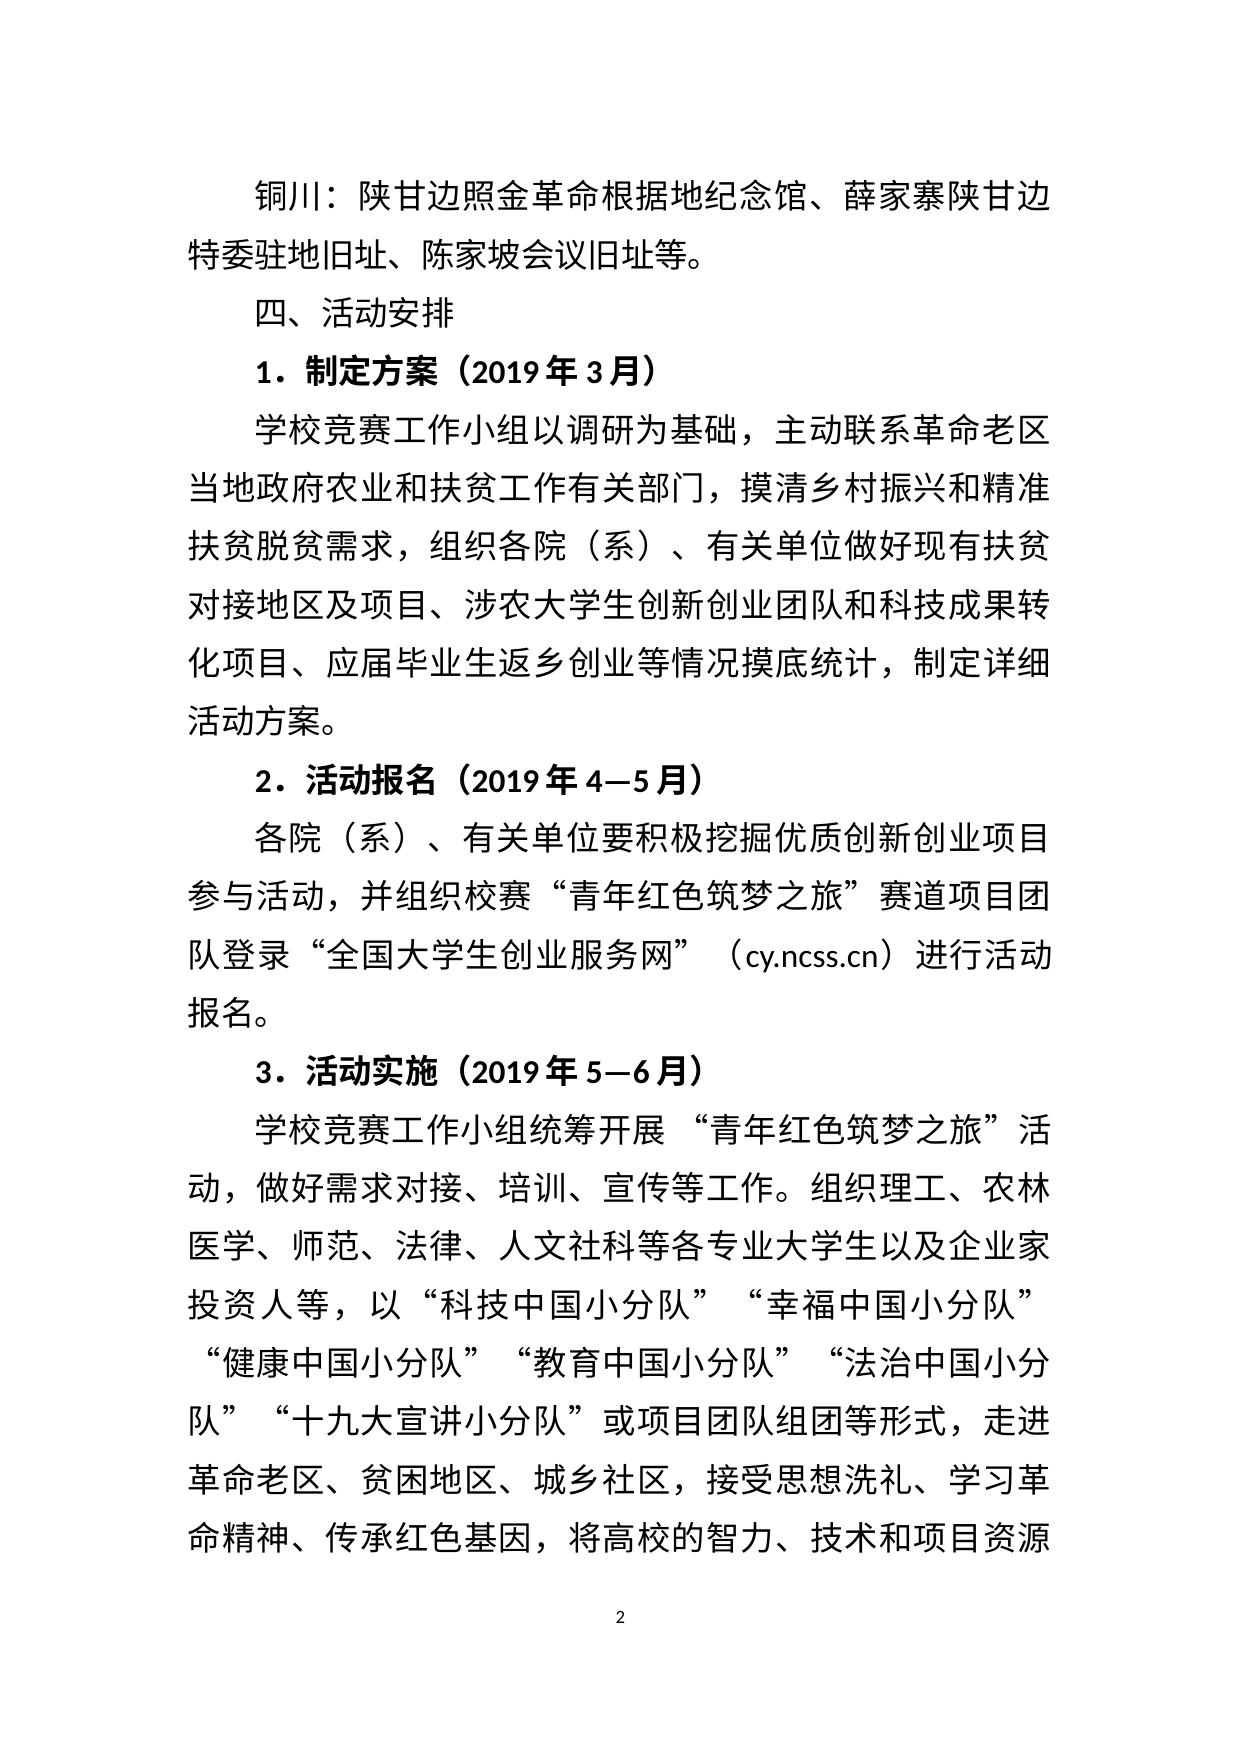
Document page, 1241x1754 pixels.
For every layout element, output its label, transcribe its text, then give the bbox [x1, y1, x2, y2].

text 铜川：陕甘边照金革命根据地纪念馆、薛家寨陕甘边特委驻地旧址、陈家坡会议旧址等。 [187, 162, 1053, 279]
list 四、活动安排 [187, 279, 1053, 337]
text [187, 1095, 1053, 1562]
text 2．活动报名（2019年4—5月） [187, 745, 1053, 804]
text 3．活动实施（2019年5—6月） [187, 1037, 1053, 1095]
text 学校竞赛工作小组以调研为基础，主动联系革命老区当地政府农业和扶贫工作有关部门，摸清乡村振兴和精准扶贫脱贫需求，组织各院（系）、有关单位做好现有扶贫对接地区及项目、涉农大学生创新创业团队和科技成果转化项目、应届毕业生返乡创业等情况摸底统计，制定详细活动方案。 [187, 395, 1053, 745]
text 1．制定方案（2019年3月） [187, 337, 1053, 395]
text 各院（系）、有关单位要积极挖掘优质创新创业项目参与活动，并组织校赛“青年红色筑梦之旅”赛道项目团队登录“全国大学生创业服务网”（cy.ncss.cn）进行活动报名。 [187, 804, 1053, 1037]
